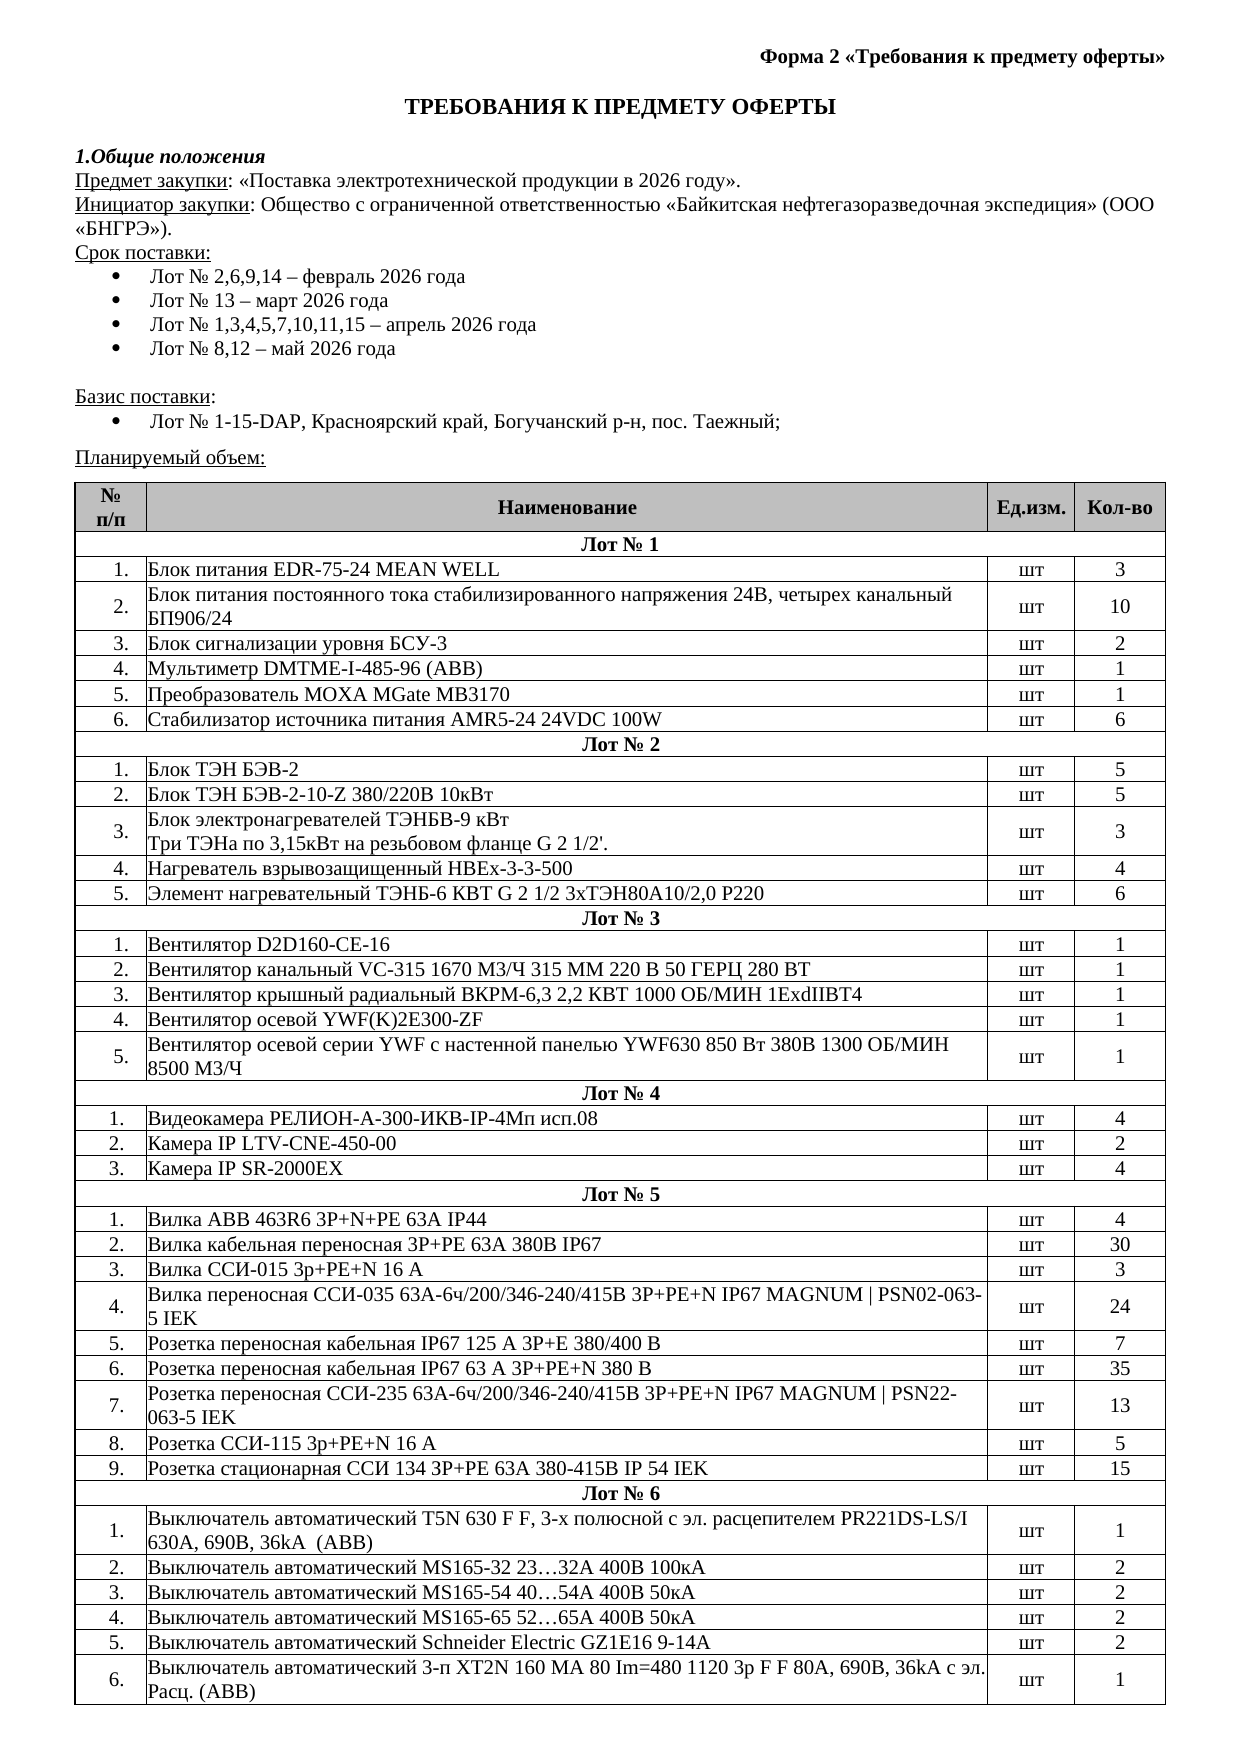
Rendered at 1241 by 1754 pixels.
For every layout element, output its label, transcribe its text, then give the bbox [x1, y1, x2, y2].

text 1.Общие положения [75, 144, 1165, 168]
table_cell шт [988, 807, 1074, 855]
table_cell шт [988, 1032, 1074, 1080]
table_cell 1 [1075, 1655, 1165, 1703]
table_cell [76, 681, 146, 706]
table_cell [76, 1032, 146, 1080]
table_cell шт [988, 1555, 1074, 1579]
table_header Наименование [147, 483, 987, 531]
table_cell Выключатель автоматический 3-п XT2N 160 MA 80 Im=480 1120 3p F F 80A, 690B, 36kA с эл. Расц. (ABB) [147, 1655, 987, 1703]
text ТРЕБОВАНИЯ К ПРЕДМЕТУ ОФЕРТЫ [75, 93, 1165, 119]
table_cell [76, 707, 146, 731]
text Форма 2 «Требования к предмету оферты» [75, 44, 1165, 68]
table_cell шт [988, 931, 1074, 956]
table_cell 4 [1075, 1156, 1165, 1180]
table_cell Выключатель автоматический MS165-65 52…65A 400B 50кА [147, 1605, 987, 1629]
table_cell Лот № 2 [76, 732, 1165, 756]
table_cell 13 [1075, 1381, 1165, 1429]
table_cell Вентилятор осевой YWF(K)2E300-ZF [147, 1007, 987, 1031]
table_cell Розетка ССИ-115 3p+PE+N 16 A [147, 1430, 987, 1454]
table_cell Розетка стационарная ССИ 134 ЗР+РЕ 63А 380-415В IP 54 IEK [147, 1456, 987, 1479]
table_cell 1 [1075, 1007, 1165, 1031]
table_cell 5 [1075, 1430, 1165, 1454]
list Лот № 13 – март 2026 года [112, 288, 1165, 312]
table_cell 2 [1075, 1555, 1165, 1579]
table_cell шт [988, 1207, 1074, 1231]
table_cell Блок сигнализации уровня БСУ-3 [147, 631, 987, 655]
table_cell 2 [1075, 1630, 1165, 1654]
table_cell шт [988, 1131, 1074, 1155]
table_cell шт [988, 1331, 1074, 1355]
table_cell [76, 1605, 146, 1629]
table_cell 35 [1075, 1356, 1165, 1380]
table_cell [76, 1331, 146, 1355]
table_cell [76, 807, 146, 855]
table_cell шт [988, 1282, 1074, 1330]
table_cell шт [988, 1257, 1074, 1281]
table_cell [76, 1106, 146, 1130]
table_cell Преобразователь MOXA MGate MB3170 [147, 681, 987, 706]
table_cell 3 [1075, 807, 1165, 855]
table_cell Камера IP LTV-CNE-450-00 [147, 1131, 987, 1155]
table_cell шт [988, 1232, 1074, 1256]
table_cell [76, 1257, 146, 1281]
table_cell Блок питания постоянного тока стабилизированного напряжения 24В, четырех канальный БП906/24 [147, 582, 987, 630]
table_cell Блок электронагревателей ТЭНБВ-9 кВт Три ТЭНа по 3,15кВт на резьбовом фланце G 2 1/2'. [147, 807, 987, 855]
table_cell шт [988, 957, 1074, 981]
table_cell [76, 881, 146, 905]
table_header Ед.изм. [988, 483, 1074, 531]
table_cell [76, 1430, 146, 1454]
list Лот № 1,3,4,5,7,10,11,15 – апрель 2026 года [112, 312, 1165, 336]
table_cell Вентилятор крышный радиальный ВКРМ-6,3 2,2 КВТ 1000 ОБ/МИН 1ExdIIBT4 [147, 982, 987, 1006]
table_cell шт [988, 681, 1074, 706]
table_cell Вилка кабельная переносная 3Р+РЕ 63А 380В IP67 [147, 1232, 987, 1256]
table_cell шт [988, 1381, 1074, 1429]
table_header Кол-во [1075, 483, 1165, 531]
table_cell Розетка переносная ССИ-235 63А-6ч/200/346-240/415В 3Р+РЕ+N IP67 MAGNUM | PSN22-063-5 IEK [147, 1381, 987, 1429]
table_cell шт [988, 856, 1074, 880]
table_cell Лот № 1 [76, 532, 1165, 556]
table_cell Розетка переносная кабельная IP67 125 А 3P+E 380/400 В [147, 1331, 987, 1355]
table_cell Вентилятор канальный VC-315 1670 М3/Ч 315 ММ 220 В 50 ГЕРЦ 280 ВТ [147, 957, 987, 981]
table_cell шт [988, 1655, 1074, 1703]
table_cell шт [988, 1630, 1074, 1654]
table_cell 4 [1075, 1207, 1165, 1231]
table_cell 4 [1075, 1106, 1165, 1130]
table_cell 5 [1075, 782, 1165, 806]
table_cell [76, 1282, 146, 1330]
table_cell Розетка переносная кабельная IP67 63 А 3Р+РЕ+N 380 В [147, 1356, 987, 1380]
text Инициатор закупки: Общество с ограниченной ответственностью «Байкитская нефтегазоразведочная экспедиция» (ООО «БНГРЭ»). [75, 192, 1165, 240]
table_cell Блок питания EDR-75-24 MEAN WELL [147, 557, 987, 581]
table_cell [76, 656, 146, 680]
table_cell шт [988, 1106, 1074, 1130]
table_cell Нагреватель взрывозащищенный HBEx-3-3-500 [147, 856, 987, 880]
table_cell шт [988, 1506, 1074, 1554]
list Лот № 1-15-DAP, Красноярский край, Богучанский р-н, пос. Таежный; [112, 408, 1165, 433]
table_cell шт [988, 881, 1074, 905]
table_cell 1 [1075, 656, 1165, 680]
table_cell Элемент нагревательный ТЭНБ-6 КВТ G 2 1/2 3хТЭН80А10/2,0 P220 [147, 881, 987, 905]
table_cell шт [988, 707, 1074, 731]
table_cell [76, 1381, 146, 1429]
table_cell 3 [1075, 1257, 1165, 1281]
table_cell 6 [1075, 707, 1165, 731]
table_cell 4 [1075, 856, 1165, 880]
table_cell Выключатель автоматический MS165-32 23…32A 400B 100кА [147, 1555, 987, 1579]
table_cell Лот № 3 [76, 906, 1165, 930]
table_cell шт [988, 1580, 1074, 1604]
table_cell шт [988, 1007, 1074, 1031]
table_cell Вилка АВВ 463R6 3P+N+PE 63А IP44 [147, 1207, 987, 1231]
table_cell [76, 1232, 146, 1256]
table_cell шт [988, 757, 1074, 781]
list Лот № 8,12 – май 2026 года [112, 336, 1165, 360]
table_cell Лот № 6 [76, 1481, 1165, 1505]
table_cell [76, 1131, 146, 1155]
table_cell шт [988, 656, 1074, 680]
table_cell 5 [1075, 757, 1165, 781]
table_cell 10 [1075, 582, 1165, 630]
table_cell шт [988, 1456, 1074, 1479]
table_cell [76, 782, 146, 806]
list Лот № 2,6,9,14 – февраль 2026 года [112, 264, 1165, 288]
table_cell шт [988, 557, 1074, 581]
table_cell Лот № 4 [76, 1081, 1165, 1105]
table_cell Блок ТЭН БЭВ-2-10-Z 380/220В 10кВт [147, 782, 987, 806]
table_cell [76, 1356, 146, 1380]
table_cell 7 [1075, 1331, 1165, 1355]
table_cell [76, 1456, 146, 1479]
table_cell [76, 631, 146, 655]
table_cell Камера IP SR-2000EX [147, 1156, 987, 1180]
table_cell Выключатель автоматический T5N 630 F F, 3-х полюсной с эл. расцепителем PR221DS-LS/I 630A, 690B, 36kA (ABB) [147, 1506, 987, 1554]
table_cell 2 [1075, 1131, 1165, 1155]
table_cell [76, 582, 146, 630]
table_cell 3 [1075, 557, 1165, 581]
table_cell 1 [1075, 681, 1165, 706]
text Срок поставки: [75, 240, 1165, 264]
table_cell [76, 1580, 146, 1604]
table_cell 1 [1075, 982, 1165, 1006]
table_cell [76, 957, 146, 981]
table_cell 6 [1075, 881, 1165, 905]
table_cell 30 [1075, 1232, 1165, 1256]
table_cell 24 [1075, 1282, 1165, 1330]
table_cell [76, 982, 146, 1006]
table_cell 1 [1075, 1506, 1165, 1554]
table_cell [76, 1506, 146, 1554]
table_cell 1 [1075, 1032, 1165, 1080]
text Предмет закупки: «Поставка электротехнической продукции в 2026 году». [75, 168, 1165, 192]
table_cell Стабилизатор источника питания АМR5-24 24VDC 100W [147, 707, 987, 731]
table_cell шт [988, 1430, 1074, 1454]
table_cell шт [988, 1356, 1074, 1380]
table_cell Мультиметр DMTME-I-485-96 (ABB) [147, 656, 987, 680]
table_cell Вилка переносная ССИ-035 63А-6ч/200/346-240/415В 3Р+РЕ+N IP67 MAGNUM | PSN02-063-5 IEK [147, 1282, 987, 1330]
table_cell 2 [1075, 1605, 1165, 1629]
table_cell [76, 931, 146, 956]
table_cell Вентилятор осевой серии YWF с настенной панелью YWF630 850 Вт 380В 1300 ОБ/МИН 8500 М3/Ч [147, 1032, 987, 1080]
table_cell шт [988, 1156, 1074, 1180]
table_cell 1 [1075, 957, 1165, 981]
table_cell Блок ТЭН БЭВ-2 [147, 757, 987, 781]
table_cell Вентилятор D2D160-CE-16 [147, 931, 987, 956]
table_cell 15 [1075, 1456, 1165, 1479]
table_cell шт [988, 1605, 1074, 1629]
table_cell 1 [1075, 931, 1165, 956]
table_cell шт [988, 982, 1074, 1006]
table_cell Выключатель автоматический Schneider Electric GZ1E16 9-14A [147, 1630, 987, 1654]
table_cell шт [988, 582, 1074, 630]
table_cell 2 [1075, 631, 1165, 655]
table_cell [76, 757, 146, 781]
table_cell [76, 1156, 146, 1180]
text Базис поставки: [75, 384, 1165, 408]
table_cell Вилка ССИ-015 3p+PE+N 16 A [147, 1257, 987, 1281]
table_cell шт [988, 782, 1074, 806]
table_cell Видеокамера РЕЛИОН-А-300-ИКВ-IP-4Мп исп.08 [147, 1106, 987, 1130]
table_cell [76, 856, 146, 880]
table_cell шт [988, 631, 1074, 655]
table_cell Выключатель автоматический MS165-54 40…54A 400B 50кА [147, 1580, 987, 1604]
table_cell [76, 1655, 146, 1703]
table_header № п/п [76, 483, 146, 531]
table_cell [76, 1007, 146, 1031]
table_cell 2 [1075, 1580, 1165, 1604]
table_cell [76, 1630, 146, 1654]
text Планируемый объем: [75, 445, 1165, 469]
table_cell [76, 1555, 146, 1579]
table_cell Лот № 5 [76, 1181, 1165, 1206]
table_cell [76, 1207, 146, 1231]
table_cell [76, 557, 146, 581]
